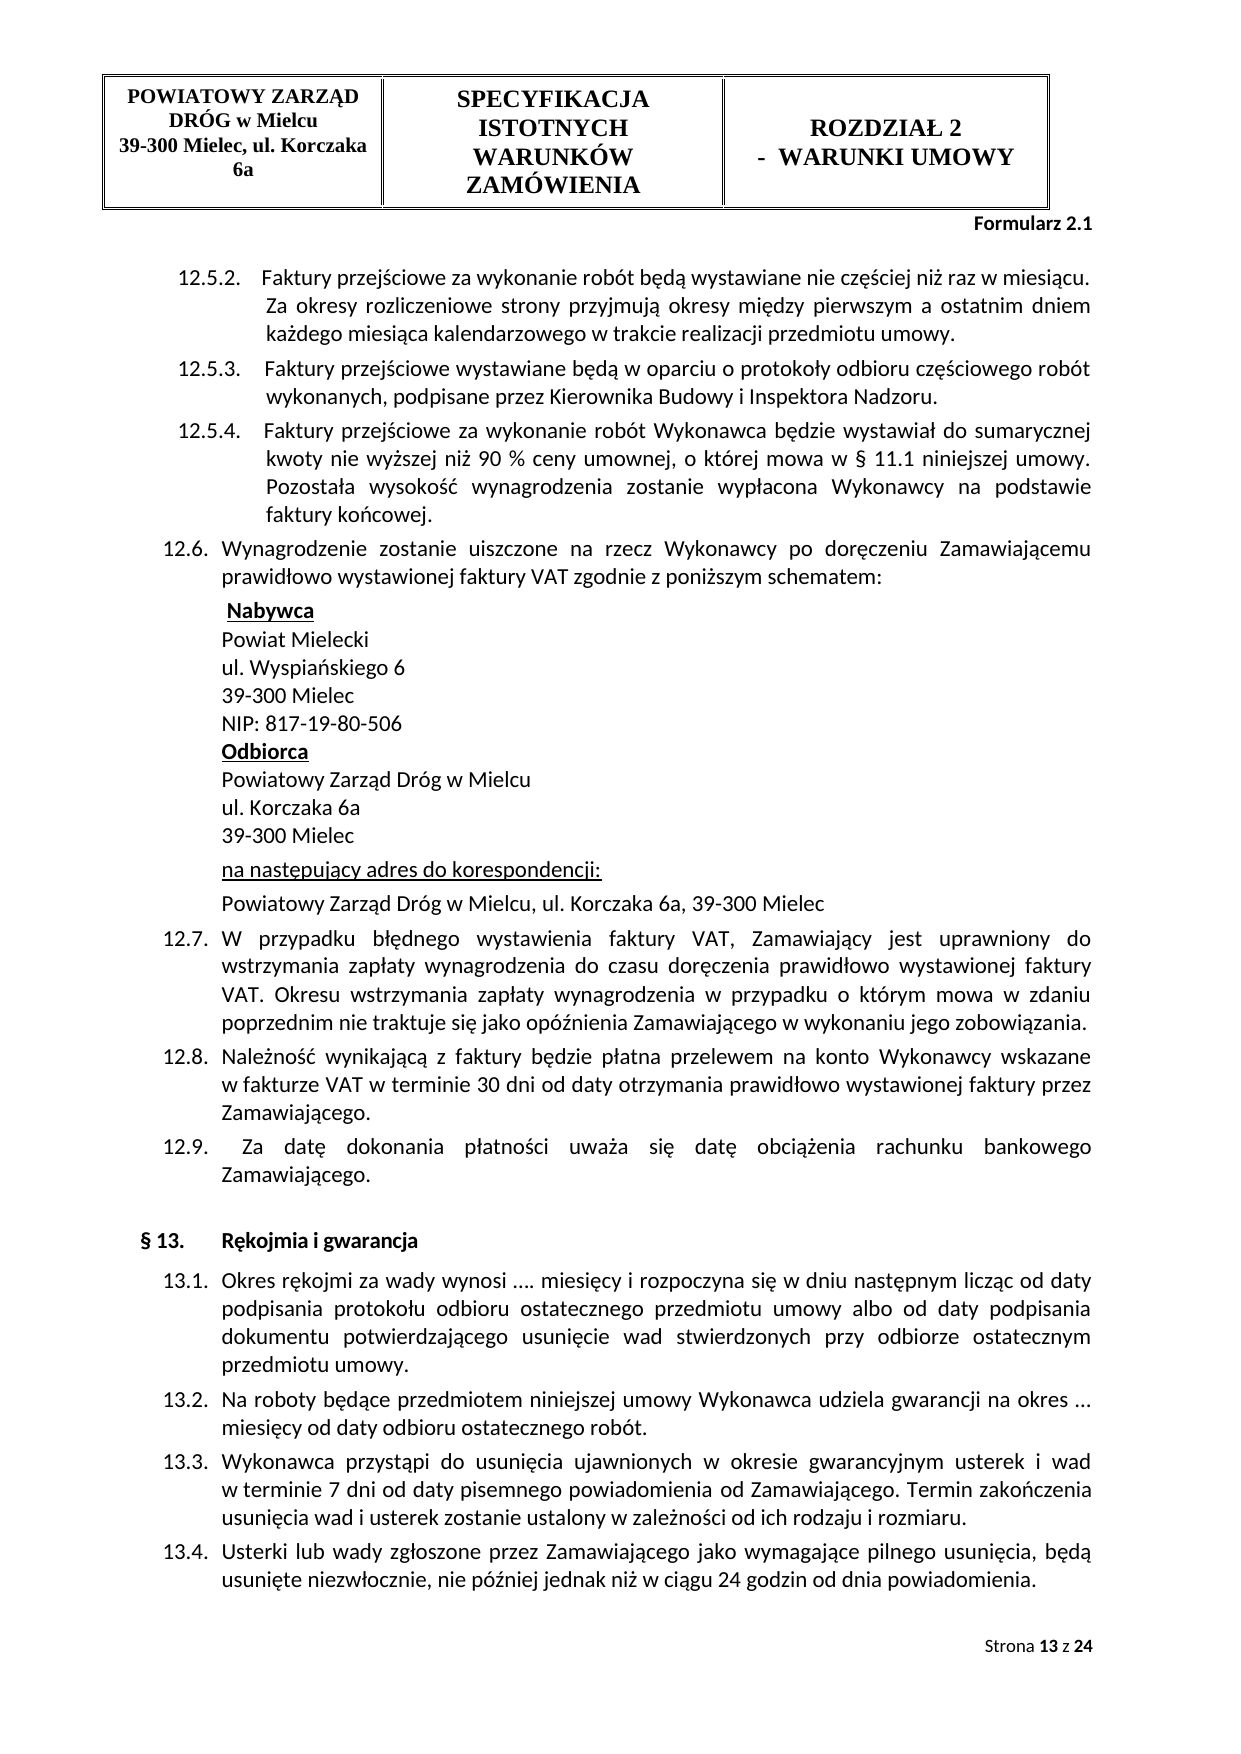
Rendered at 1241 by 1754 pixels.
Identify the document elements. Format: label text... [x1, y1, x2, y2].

subtitle Na roboty będące przedmiotem niniejszej umowy Wykonawca udziela gwarancji na okres … miesięcy od daty odbioru ostatecznego robót. [162, 1385, 1093, 1441]
text Nabywca [192, 597, 1093, 625]
subtitle W przypadku błędnego wystawienia faktury VAT, Zamawiający jest uprawniony do wstrzymania zapłaty wynagrodzenia do czasu doręczenia prawidłowo wystawionej faktury VAT. Okresu wstrzymania zapłaty wynagrodzenia w przypadku o którym mowa w zdaniu poprzednim nie traktuje się jako opóźnienia Zamawiającego w wykonaniu jego zobowiązania. [162, 924, 1093, 1036]
text na następujący adres do korespondencji: [221, 855, 1093, 883]
text ul. Korczaka 6a [192, 793, 1093, 821]
text 39-300 Mielec [192, 821, 1093, 849]
text 12.5.2. Faktury przejściowe za wykonanie robót będą wystawiane nie częściej niż raz w miesiącu. Za okresy rozliczeniowe strony przyjmują okresy między pierwszym a ostatnim dniem każdego miesiąca kalendarzowego w trakcie realizacji przedmiotu umowy. [177, 263, 1093, 347]
text Odbiorca [192, 737, 1093, 765]
subtitle Powiatowy Zarząd Dróg w Mielcu, ul. Korczaka 6a, 39-300 Mielec [221, 889, 1093, 917]
text ul. Wyspiańskiego 6 [192, 653, 1093, 681]
subtitle Okres rękojmi za wady wynosi …. miesięcy i rozpoczyna się w dniu następnym licząc od daty podpisania protokołu odbioru ostatecznego przedmiotu umowy albo od daty podpisania dokumentu potwierdzającego usunięcie wad stwierdzonych przy odbiorze ostatecznym przedmiotu umowy. [162, 1266, 1093, 1378]
text Powiat Mielecki [192, 625, 1093, 653]
subtitle Za datę dokonania płatności uważa się datę obciążenia rachunku bankowego Zamawiającego. [162, 1132, 1093, 1188]
subtitle Usterki lub wady zgłoszone przez Zamawiającego jako wymagające pilnego usunięcia, będą usunięte niezwłocznie, nie później jednak niż w ciągu 24 godzin od dnia powiadomienia. [162, 1537, 1093, 1593]
subtitle Rękojmia i gwarancja [162, 1226, 1093, 1254]
subtitle Wykonawca przystąpi do usunięcia ujawnionych w okresie gwarancyjnym usterek i wad w terminie 7 dni od daty pisemnego powiadomienia od Zamawiającego. Termin zakończenia usunięcia wad i usterek zostanie ustalony w zależności od ich rodzaju i rozmiaru. [162, 1447, 1093, 1531]
text Powiatowy Zarząd Dróg w Mielcu [192, 765, 1093, 793]
text 12.5.3. Faktury przejściowe wystawiane będą w oparciu o protokoły odbioru częściowego robót wykonanych, podpisane przez Kierownika Budowy i Inspektora Nadzoru. [177, 354, 1093, 410]
text 39-300 Mielec [192, 681, 1093, 709]
text 12.5.4. Faktury przejściowe za wykonanie robót Wykonawca będzie wystawiał do sumarycznej kwoty nie wyższej niż 90 % ceny umownej, o której mowa w § 11.1 niniejszej umowy. Pozostała wysokość wynagrodzenia zostanie wypłacona Wykonawcy na podstawie faktury końcowej. [177, 416, 1093, 528]
text NIP: 817-19-80-506 [192, 709, 1093, 737]
subtitle Należność wynikającą z faktury będzie płatna przelewem na konto Wykonawcy wskazane w fakturze VAT w terminie 30 dni od daty otrzymania prawidłowo wystawionej faktury przez Zamawiającego. [162, 1042, 1093, 1126]
subtitle Wynagrodzenie zostanie uiszczone na rzecz Wykonawcy po doręczeniu Zamawiającemu prawidłowo wystawionej faktury VAT zgodnie z poniższym schematem: [162, 534, 1093, 590]
